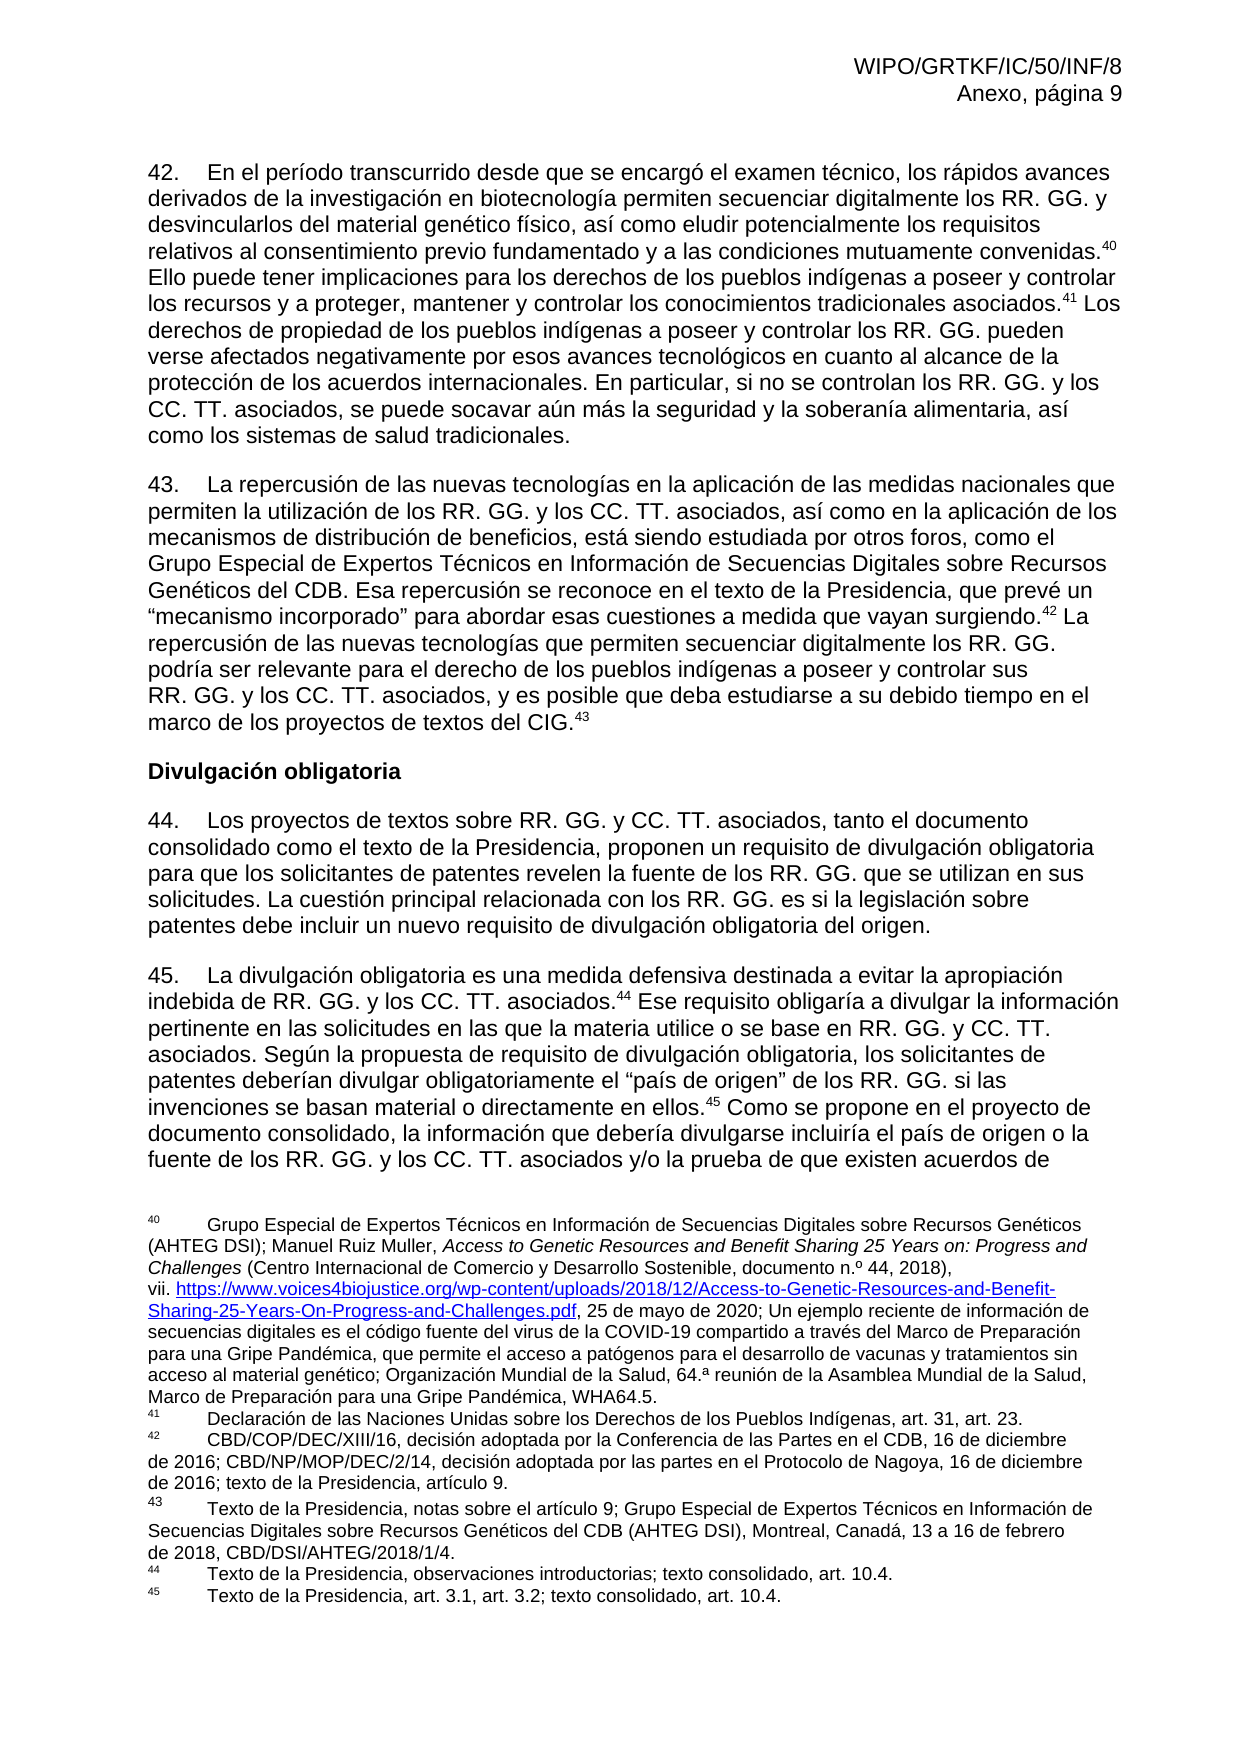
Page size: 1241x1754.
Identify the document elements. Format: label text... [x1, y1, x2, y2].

text En el período transcurrido desde que se encargó el examen técnico, los rápidos avances derivados de la investigación en biotecnología permiten secuenciar digitalmente los RR. GG. y desvincularlos del material genético físico, así como eludir potencialmente los requisitos relativos al consentimiento previo fundamentado y a las condiciones mutuamente convenidas. Ello puede tener implicaciones para los derechos de los pueblos indígenas a poseer y controlar los recursos y a proteger, mantener y controlar los conocimientos tradicionales asociados. Los derechos de propiedad de los pueblos indígenas a poseer y controlar los RR. GG. pueden verse afectados negativamente por esos avances tecnológicos en cuanto al alcance de la protección de los acuerdos internacionales. En particular, si no se controlan los RR. GG. y los CC. TT. asociados, se puede socavar aún más la seguridad y la soberanía alimentaria, así como los sistemas de salud tradicionales. [148, 158, 1122, 448]
text La divulgación obligatoria es una medida defensiva destinada a evitar la apropiación indebida de RR. GG. y los CC. TT. asociados. Ese requisito obligaría a divulgar la información pertinente en las solicitudes en las que la materia utilice o se base en RR. GG. y CC. TT. asociados. Según la propuesta de requisito de divulgación obligatoria, los solicitantes de patentes deberían divulgar obligatoriamente el “país de origen” de los RR. GG. si las invenciones se basan material o directamente en ellos. Como se propone en el proyecto de documento consolidado, la información que debería divulgarse incluiría el país de origen o la fuente de los RR. GG. y los CC. TT. asociados y/o la prueba de que existen acuerdos de acceso y participación en los beneficios. En el texto de la Presidencia también se propone la divulgación de los pueblos indígenas que hayan proporcionado los CC. TT. asociados. [148, 962, 1122, 1173]
text La repercusión de las nuevas tecnologías en la aplicación de las medidas nacionales que permiten la utilización de los RR. GG. y los CC. TT. asociados, así como en la aplicación de los mecanismos de distribución de beneficios, está siendo estudiada por otros foros, como el Grupo Especial de Expertos Técnicos en Información de Secuencias Digitales sobre Recursos Genéticos del CDB. Esa repercusión se reconoce en el texto de la Presidencia, que prevé un “mecanismo incorporado” para abordar esas cuestiones a medida que vayan surgiendo. La repercusión de las nuevas tecnologías que permiten secuenciar digitalmente los RR. GG. podría ser relevante para el derecho de los pueblos indígenas a poseer y controlar sus RR. GG. y los CC. TT. asociados, y es posible que deba estudiarse a su debido tiempo en el marco de los proyectos de textos del CIG. [148, 471, 1122, 735]
text Divulgación obligatoria [148, 758, 1122, 784]
text Los proyectos de textos sobre RR. GG. y CC. TT. asociados, tanto el documento consolidado como el texto de la Presidencia, proponen un requisito de divulgación obligatoria para que los solicitantes de patentes revelen la fuente de los RR. GG. que se utilizan en sus solicitudes. La cuestión principal relacionada con los RR. GG. es si la legislación sobre patentes debe incluir un nuevo requisito de divulgación obligatoria del origen. [148, 807, 1122, 939]
